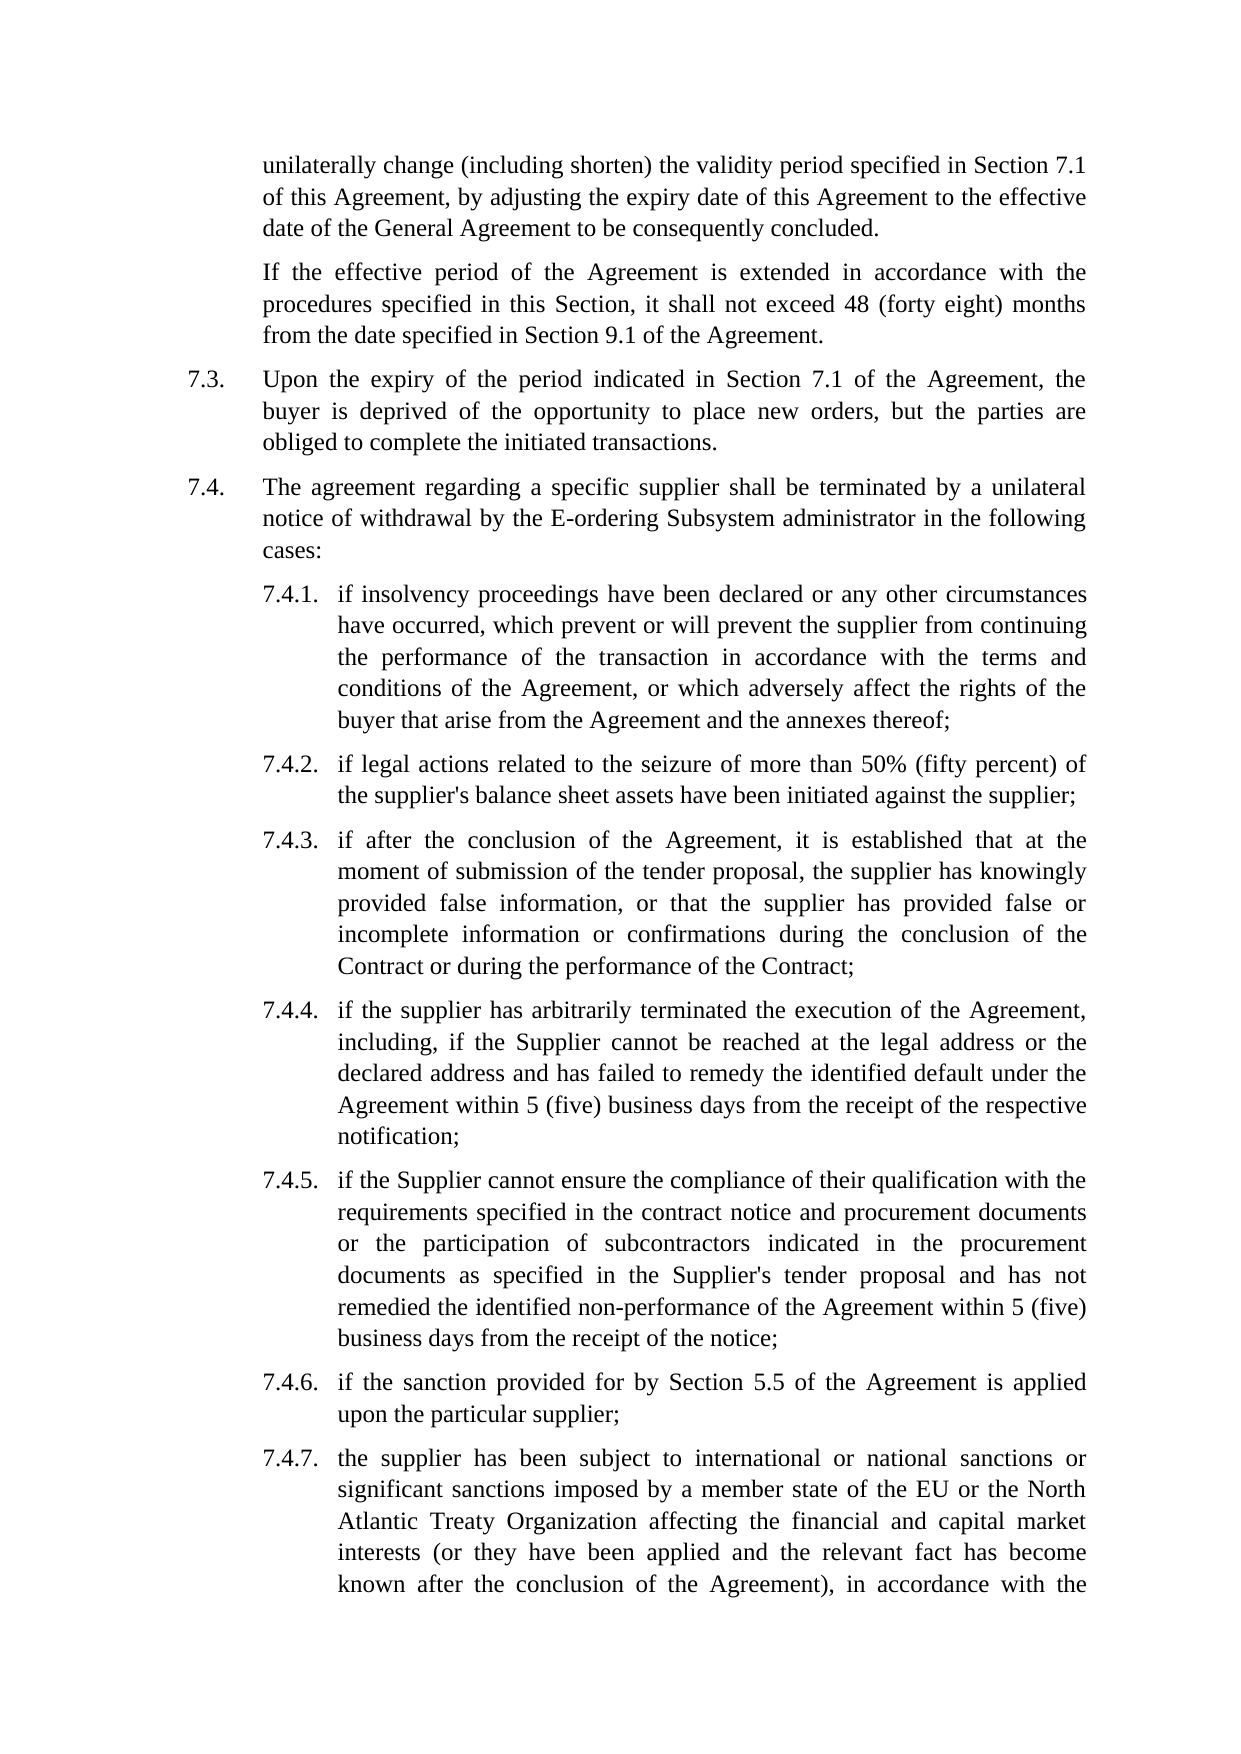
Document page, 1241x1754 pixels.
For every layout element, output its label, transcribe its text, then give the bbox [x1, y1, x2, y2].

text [187, 150, 1087, 242]
text 7.3. Upon the expiry of the period indicated in Section 7.1 of the Agreement, the buyer is deprived of the opportunity to place new orders, but the parties are obliged to complete the initiated transactions. [187, 364, 1087, 456]
text 7.4.3. if after the conclusion of the Agreement, it is established that at the moment of submission of the tender proposal, the supplier has knowingly provided false information, or that the supplier has provided false or incomplete information or confirmations during the conclusion of the Contract or during the performance of the Contract; [262, 825, 1087, 980]
text 7.4.6. if the sanction provided for by Section 5.5 of the Agreement is applied upon the particular supplier; [262, 1367, 1087, 1427]
text 7.4.5. if the Supplier cannot ensure the compliance of their qualification with the requirements specified in the contract notice and procurement documents or the participation of subcontractors indicated in the procurement documents as specified in the Supplier's tender proposal and has not remedied the identified non-performance of the Agreement within 5 (five) business days from the receipt of the notice; [262, 1165, 1087, 1352]
text 7.4.4. if the supplier has arbitrarily terminated the execution of the Agreement, including, if the Supplier cannot be reached at the legal address or the declared address and has failed to remedy the identified default under the Agreement within 5 (five) business days from the receipt of the respective notification; [262, 995, 1087, 1150]
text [262, 1443, 1087, 1598]
text 7.4.2. if legal actions related to the seizure of more than 50% (fifty percent) of the supplier's balance sheet assets have been initiated against the supplier; [262, 749, 1087, 809]
text If the effective period of the Agreement is extended in accordance with the procedures specified in this Section, it shall not exceed 48 (forty eight) months from the date specified in Section 9.1 of the Agreement. [187, 257, 1087, 349]
text 7.4.1. if insolvency proceedings have been declared or any other circumstances have occurred, which prevent or will prevent the supplier from continuing the performance of the transaction in accordance with the terms and conditions of the Agreement, or which adversely affect the rights of the buyer that arise from the Agreement and the annexes thereof; [262, 579, 1087, 734]
text 7.4. The agreement regarding a specific supplier shall be terminated by a unilateral notice of withdrawal by the E-ordering Subsystem administrator in the following cases: [187, 472, 1087, 563]
